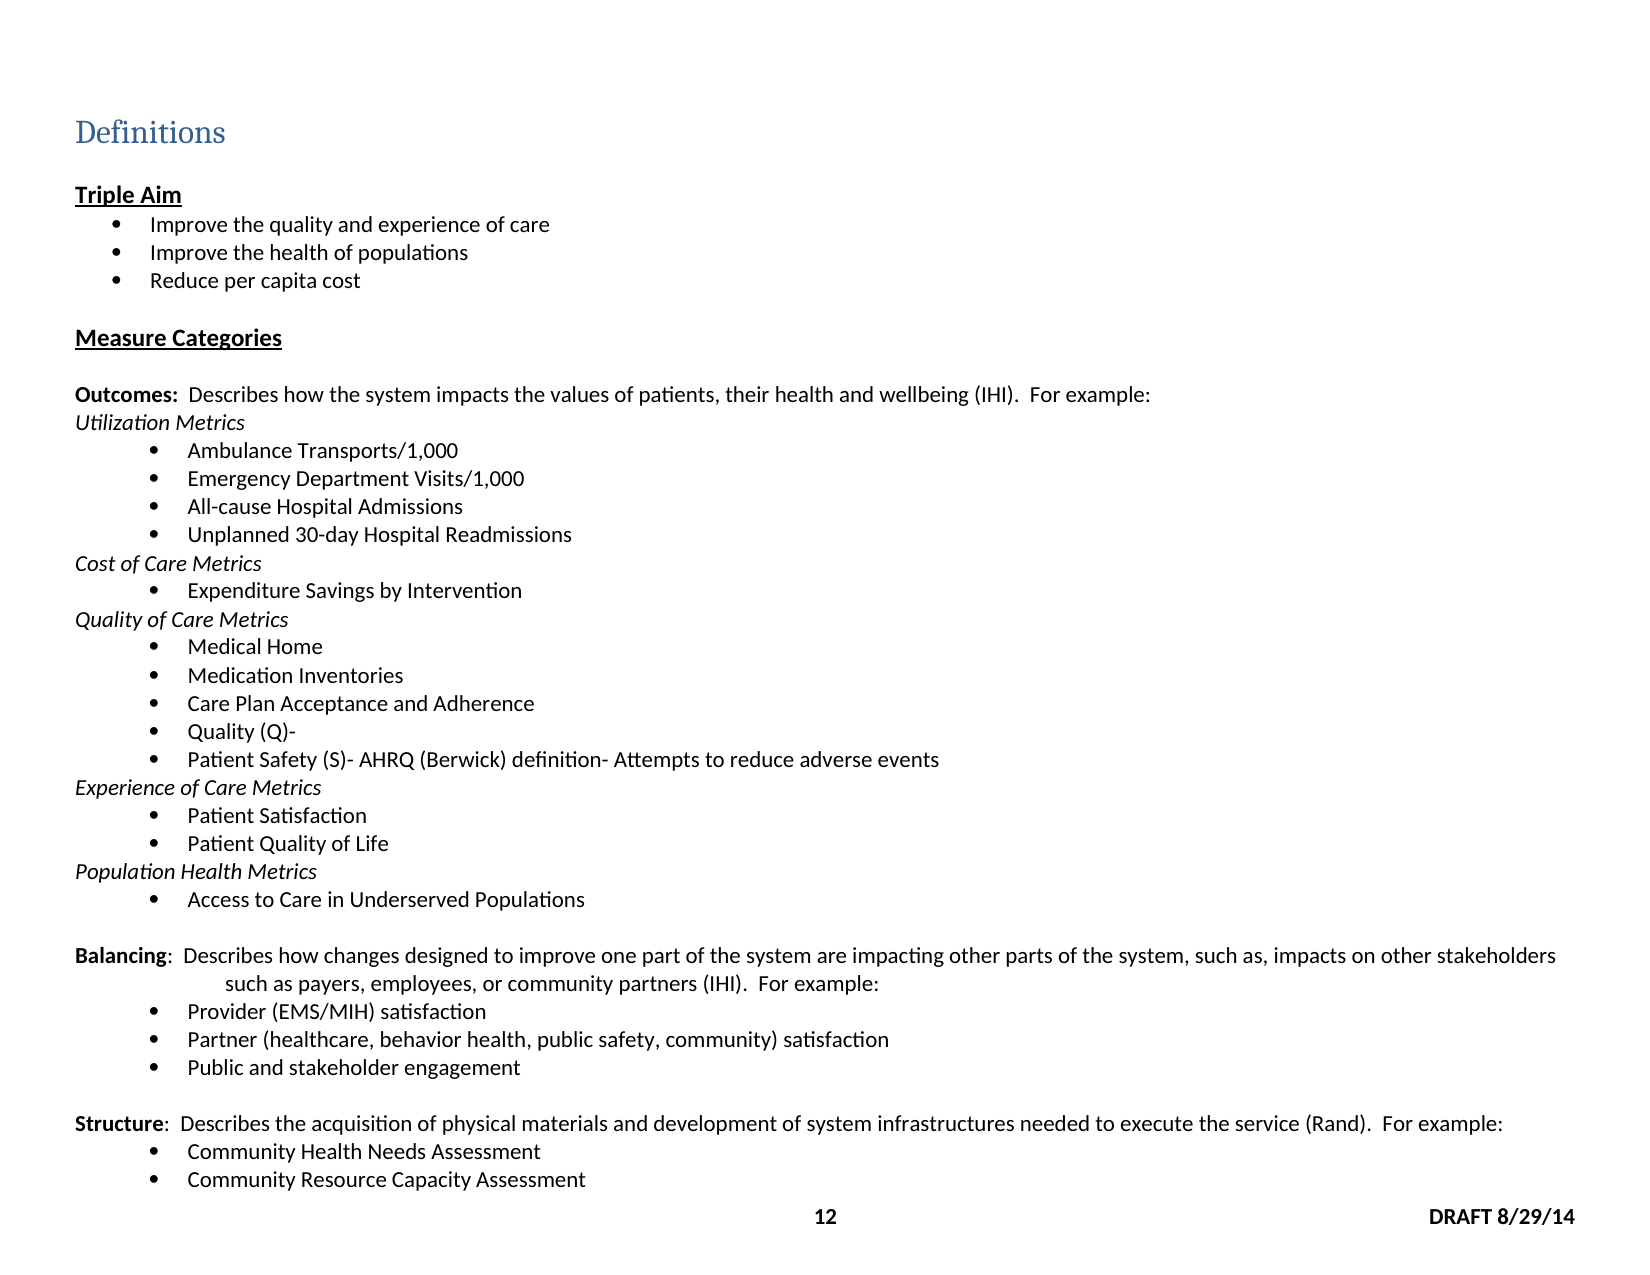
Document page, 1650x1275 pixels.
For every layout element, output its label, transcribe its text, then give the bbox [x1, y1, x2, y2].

text Outcomes: Describes how the system impacts the values of patients, their health and wellbeing (IHI). For example: [75, 381, 1575, 408]
list Provider (EMS/MIH) satisfaction [150, 997, 1575, 1025]
list Quality (Q)- [150, 717, 1575, 745]
list Patient Quality of Life [150, 829, 1575, 857]
list Reduce per capita cost [112, 266, 1575, 294]
list Care Plan Acceptance and Adherence [150, 689, 1575, 717]
subtitle Definitions [75, 113, 1575, 151]
list Improve the health of populations [112, 238, 1575, 266]
list Emergency Department Visits/1,000 [150, 464, 1575, 493]
list Ambulance Transports/1,000 [150, 437, 1575, 464]
list Medical Home [150, 633, 1575, 661]
text Triple Aim [75, 179, 1575, 210]
list Expenditure Savings by Intervention [150, 577, 1575, 605]
text Structure: Describes the acquisition of physical materials and development of system infrastructures needed to execute the service (Rand). For example: [75, 1109, 1575, 1137]
text Cost of Care Metrics [75, 549, 1575, 577]
list Patient Safety (S)- AHRQ (Berwick) definition- Attempts to reduce adverse events [150, 745, 1575, 773]
list Public and stakeholder engagement [150, 1053, 1575, 1081]
list Unplanned 30-day Hospital Readmissions [150, 521, 1575, 549]
list Community Health Needs Assessment [150, 1137, 1575, 1165]
list Community Resource Capacity Assessment [150, 1165, 1575, 1193]
text Measure Categories [75, 322, 1575, 352]
text Quality of Care Metrics [75, 605, 1575, 633]
text Utilization Metrics [75, 408, 1575, 437]
list Partner (healthcare, behavior health, public safety, community) satisfaction [150, 1025, 1575, 1053]
list All-cause Hospital Admissions [150, 493, 1575, 521]
list Improve the quality and experience of care [112, 210, 1575, 238]
text Balancing: Describes how changes designed to improve one part of the system are impacting other parts of the system, such as, impacts on other stakeholders such as payers, employees, or community partners (IHI). For example: [75, 941, 1575, 997]
list Access to Care in Underserved Populations [150, 885, 1575, 913]
text Population Health Metrics [75, 857, 1575, 885]
text Experience of Care Metrics [75, 773, 1575, 801]
list Medication Inventories [150, 661, 1575, 689]
list Patient Satisfaction [150, 801, 1575, 829]
